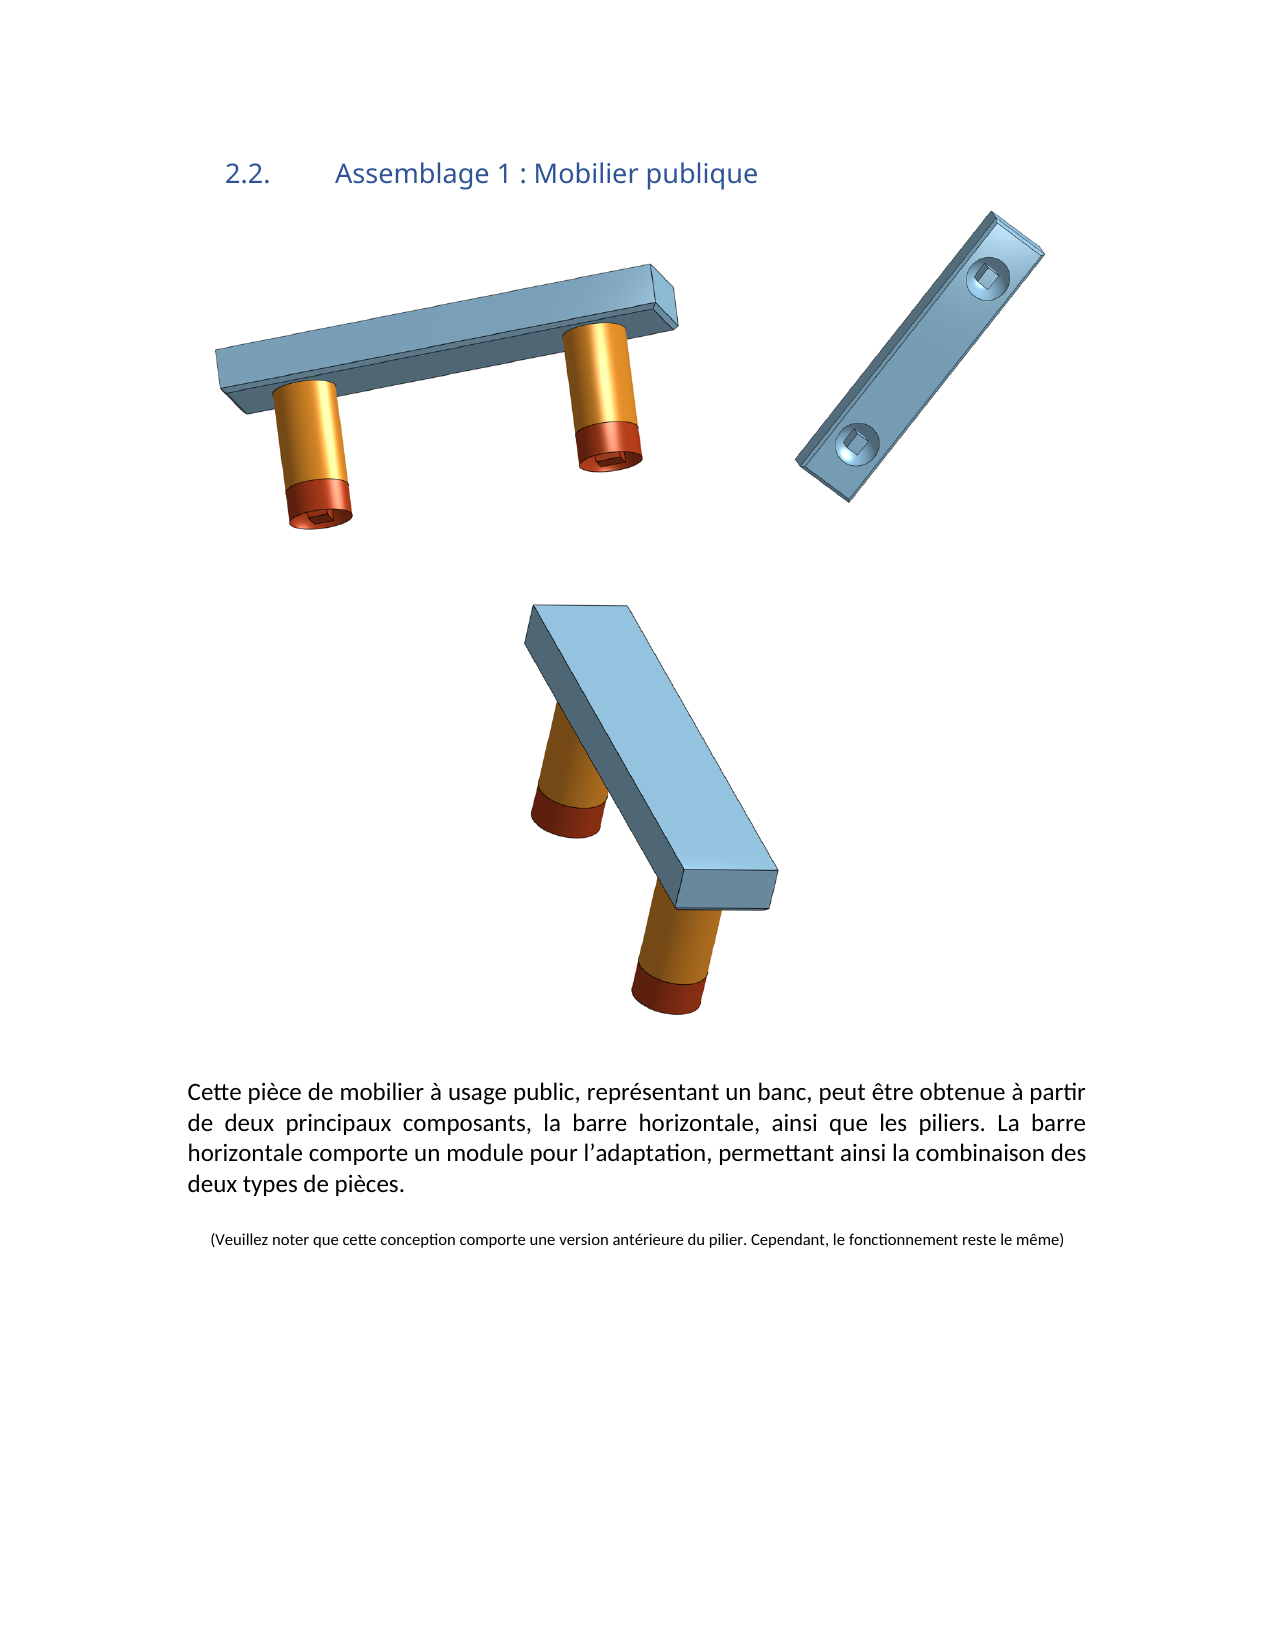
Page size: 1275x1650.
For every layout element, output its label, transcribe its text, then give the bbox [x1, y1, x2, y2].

text (Veuillez noter que cette conception comporte une version antérieure du pilier. Cependant, le fonctionnement reste le même) [187, 1229, 1087, 1249]
subtitle Assemblage 1 : Mobilier publique [225, 154, 1087, 191]
picture [790, 207, 1060, 508]
picture [169, 221, 809, 1050]
text Cette pièce de mobilier à usage public, représentant un banc, peut être obtenue à partir de deux principaux composants, la barre horizontale, ainsi que les piliers. La barre horizontale comporte un module pour l’adaptation, permettant ainsi la combinaison des deux types de pièces. [187, 1076, 1087, 1198]
